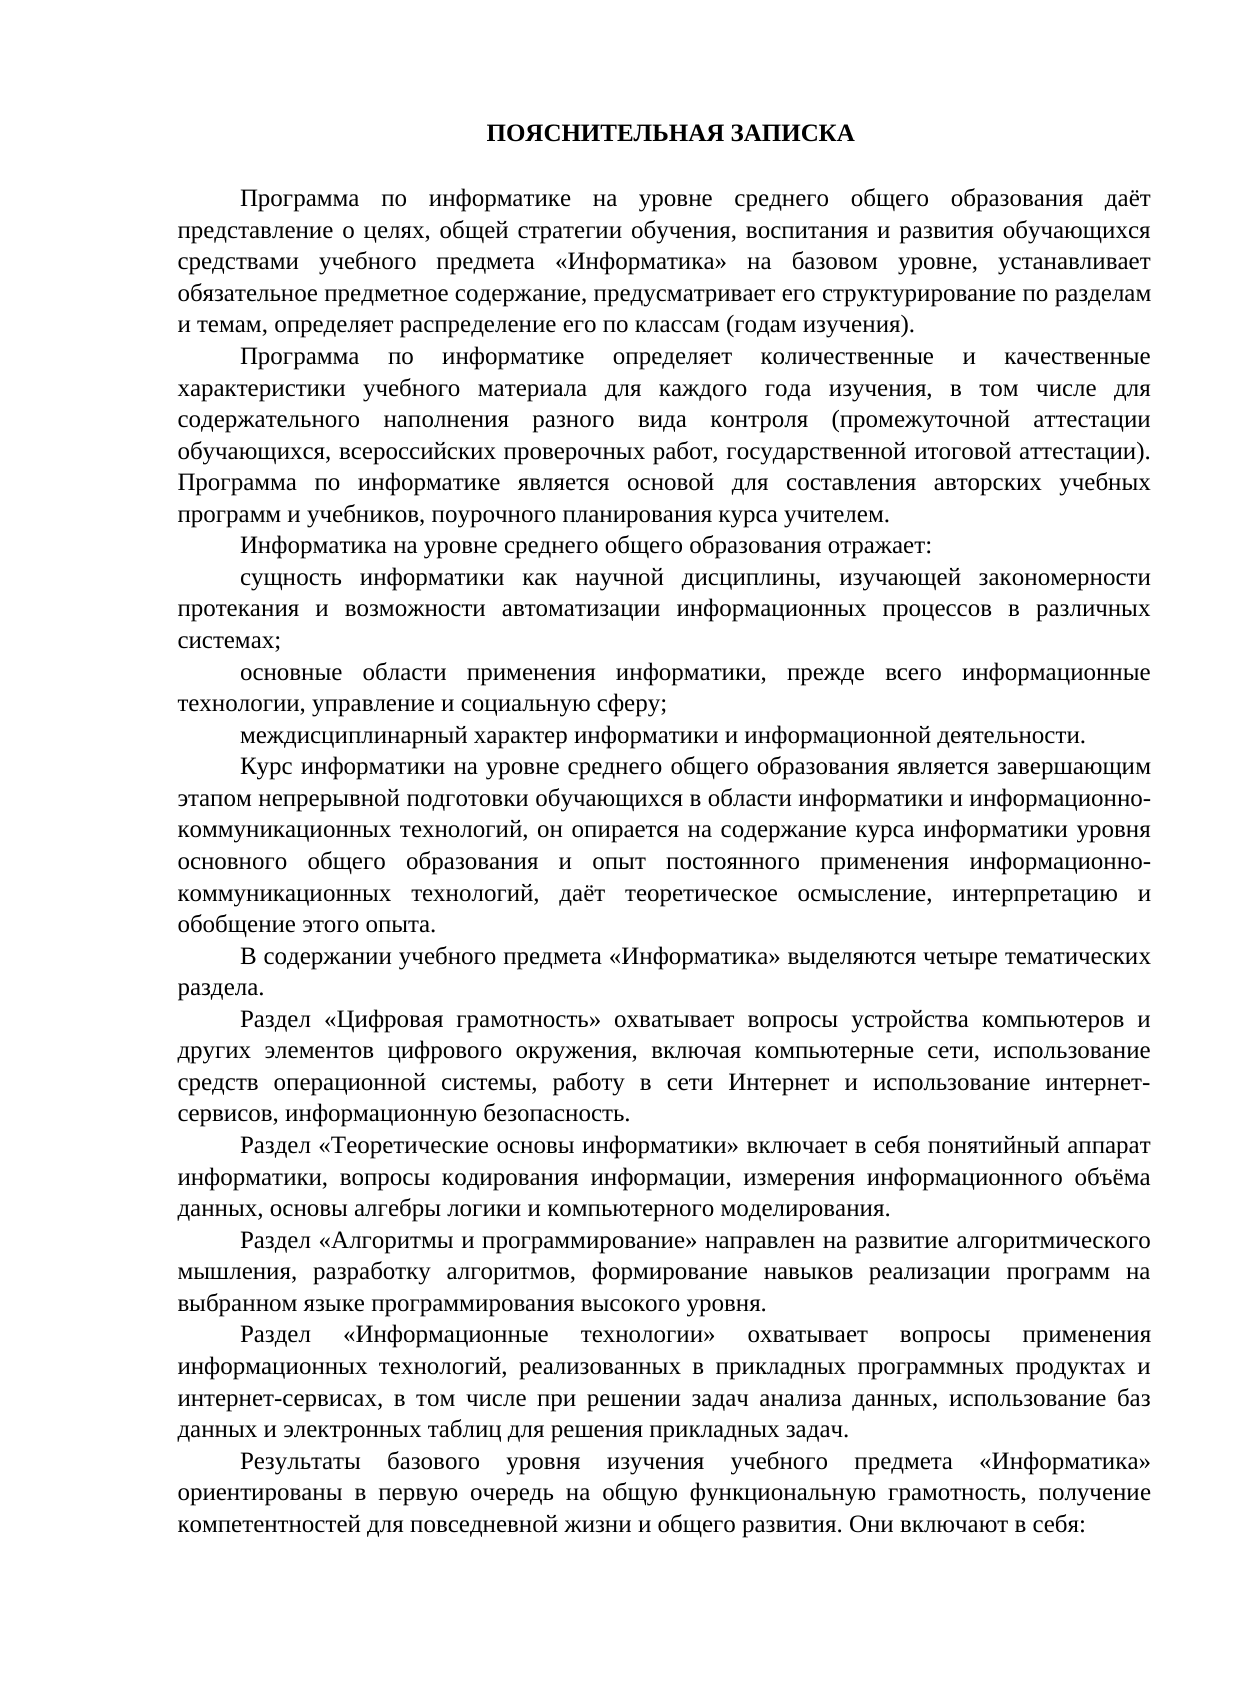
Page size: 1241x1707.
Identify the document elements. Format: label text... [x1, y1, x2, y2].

text Программа по информатике определяет количественные и качественные характеристики учебного материала для каждого года изучения, в том числе для содержательного наполнения разного вида контроля (промежуточной аттестации обучающихся, всероссийских проверочных работ, государственной итоговой аттестации). Программа по информатике является основой для составления авторских учебных программ и учебников, поурочного планирования курса учителем. [177, 341, 1152, 528]
text Программа по информатике на уровне среднего общего образования даёт представление о целях, общей стратегии обучения, воспитания и развития обучающихся средствами учебного предмета «Информатика» на базовом уровне, устанавливает обязательное предметное содержание, предусматривает его структурирование по разделам и темам, определяет распределение его по классам (годам изучения). [177, 183, 1152, 338]
text Информатика на уровне среднего общего образования отражает: [177, 530, 1152, 559]
text ПОЯСНИТЕЛЬНАЯ ЗАПИСКА [190, 118, 1152, 147]
text основные области применения информатики, прежде всего информационные технологии, управление и социальную сферу; [177, 657, 1152, 717]
text Раздел «Информационные технологии» охватывает вопросы применения информационных технологий, реализованных в прикладных программных продуктах и интернет-сервисах, в том числе при решении задач анализа данных, использование баз данных и электронных таблиц для решения прикладных задач. [177, 1319, 1152, 1443]
text сущность информатики как научной дисциплины, изучающей закономерности протекания и возможности автоматизации информационных процессов в различных системах; [177, 562, 1152, 654]
text Результаты базового уровня изучения учебного предмета «Информатика» ориентированы в первую очередь на общую функциональную грамотность, получение компетентностей для повседневной жизни и общего развития. Они включают в себя: [177, 1446, 1152, 1538]
text Раздел «Теоретические основы информатики» включает в себя понятийный аппарат информатики, вопросы кодирования информации, измерения информационного объёма данных, основы алгебры логики и компьютерного моделирования. [177, 1130, 1152, 1222]
text междисциплинарный характер информатики и информационной деятельности. [177, 720, 1152, 748]
text Раздел «Алгоритмы и программирование» направлен на развитие алгоритмического мышления, разработку алгоритмов, формирование навыков реализации программ на выбранном языке программирования высокого уровня. [177, 1225, 1152, 1317]
text Раздел «Цифровая грамотность» охватывает вопросы устройства компьютеров и других элементов цифрового окружения, включая компьютерные сети, использование средств операционной системы, работу в сети Интернет и использование интернет-сервисов, информационную безопасность. [177, 1004, 1152, 1127]
text В содержании учебного предмета «Информатика» выделяются четыре тематических раздела. [177, 941, 1152, 1001]
text Курс информатики на уровне среднего общего образования является завершающим этапом непрерывной подготовки обучающихся в области информатики и информационно-коммуникационных технологий, он опирается на содержание курса информатики уровня основного общего образования и опыт постоянного применения информационно-коммуникационных технологий, даёт теоретическое осмысление, интерпретацию и обобщение этого опыта. [177, 751, 1152, 938]
